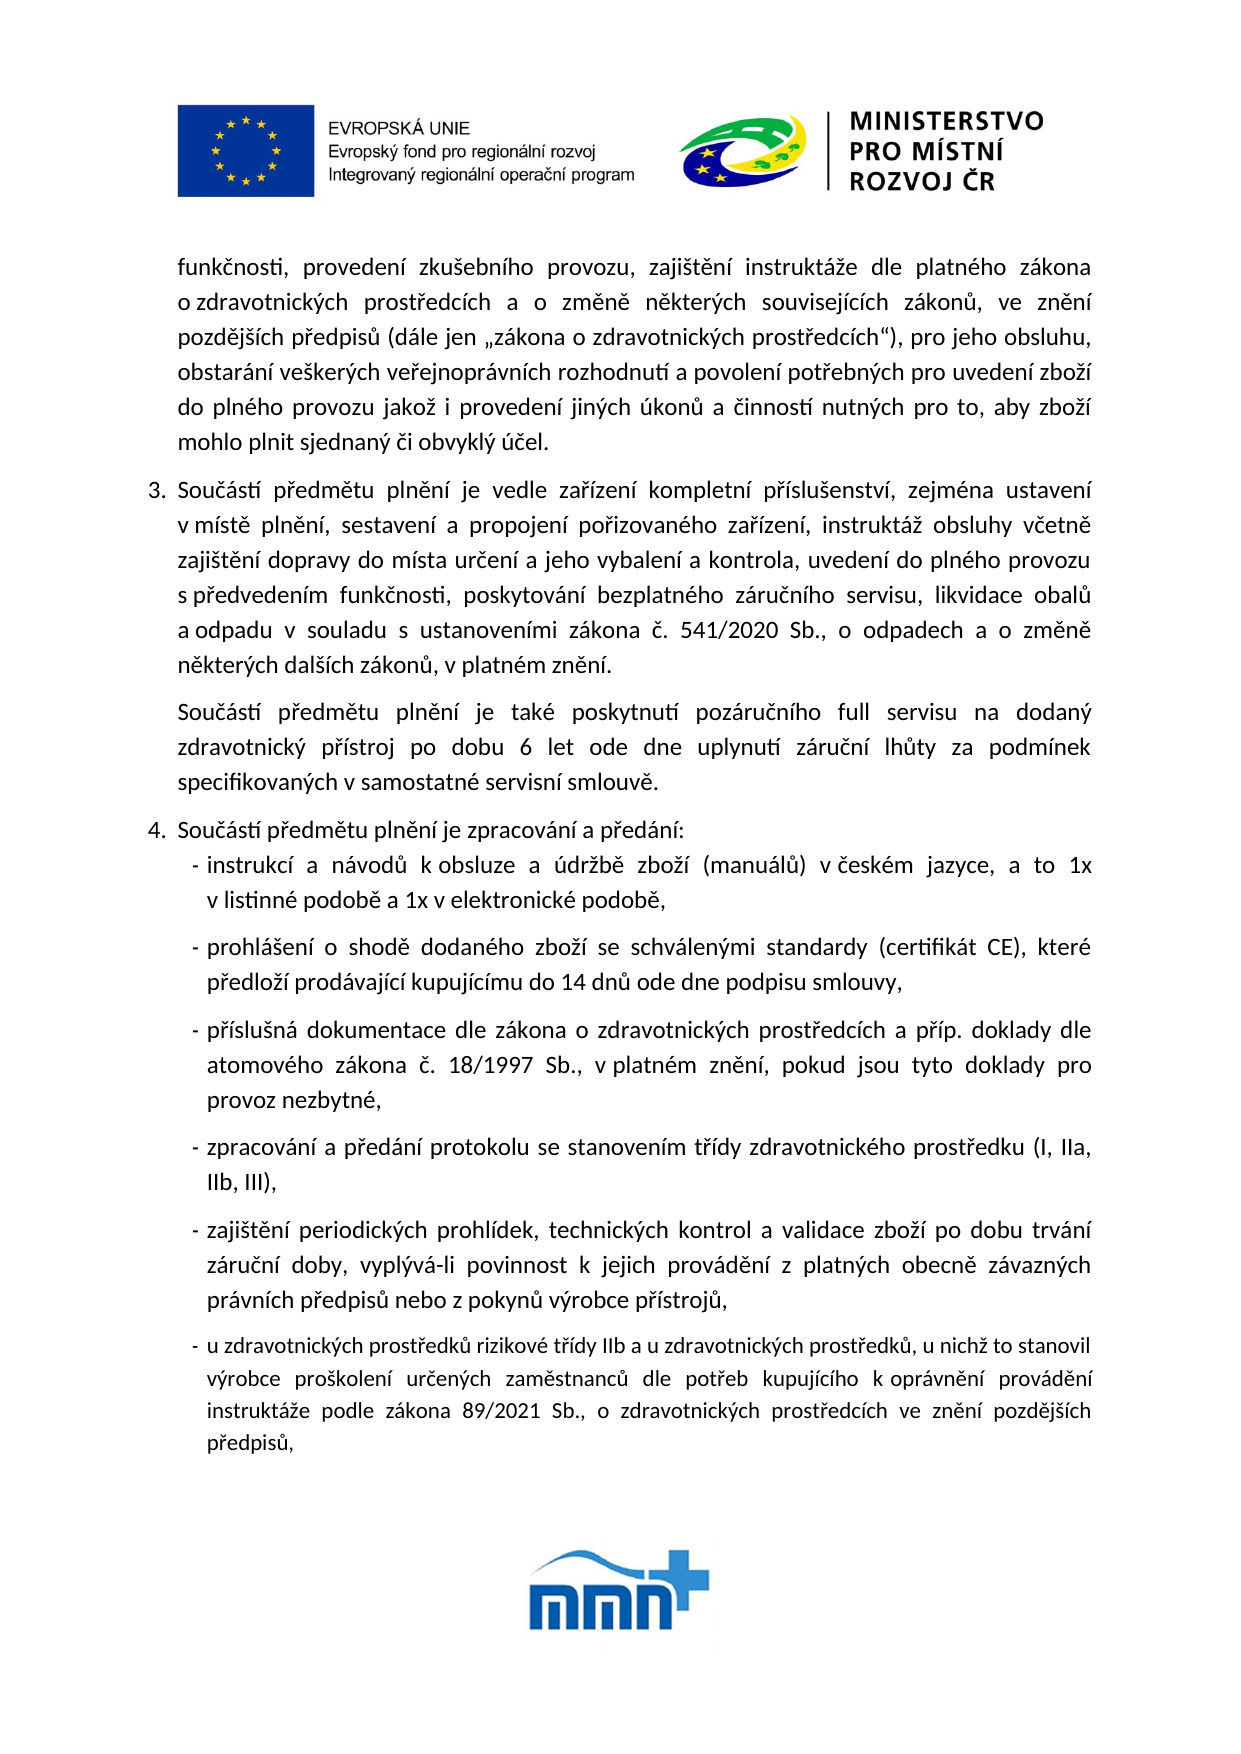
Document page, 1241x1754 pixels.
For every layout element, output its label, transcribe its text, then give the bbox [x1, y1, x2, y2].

picture [495, 1533, 745, 1656]
list prohlášení o shodě dodaného zboží se schválenými standardy (certifikát CE), které předloží prodávající kupujícímu do 14 dnů ode dne podpisu smlouvy, [192, 932, 1093, 997]
list Součástí předmětu plnění je vedle zařízení kompletní příslušenství, zejména ustavení v místě plnění, sestavení a propojení pořizovaného zařízení, instruktáž obsluhy včetně zajištění dopravy do místa určení a jeho vybalení a kontrola, uvedení do plného provozu s předvedením funkčnosti, poskytování bezplatného záručního servisu, likvidace obalů a odpadu v souladu s ustanoveními zákona č. 541/2020 Sb., o odpadech a o změně některých dalších zákonů, v platném znění. [148, 474, 1093, 679]
list Součástí předmětu plnění je zpracování a předání: [148, 814, 1093, 844]
list instrukcí a návodů k obsluze a údržbě zboží (manuálů) v českém jazyce, a to 1x v listinné podobě a 1x v elektronické podobě, [192, 849, 1093, 914]
picture [147, 73, 1073, 227]
list zpracování a předání protokolu se stanovením třídy zdravotnického prostředku (I, IIa, IIb, III), [192, 1132, 1093, 1197]
list příslušná dokumentace dle zákona o zdravotnických prostředcích a příp. doklady dle atomového zákona č. 18/1997 Sb., v platném znění, pokud jsou tyto doklady pro provoz nezbytné, [192, 1014, 1093, 1114]
text Součástí předmětu plnění je také poskytnutí pozáručního full servisu na dodaný zdravotnický přístroj po dobu 6 let ode dne uplynutí záruční lhůty za podmínek specifikovaných v samostatné servisní smlouvě. [177, 697, 1093, 797]
list zajištění periodických prohlídek, technických kontrol a validace zboží po dobu trvání záruční doby, vyplývá-li povinnost k jejich provádění z platných obecně závazných právních předpisů nebo z pokynů výrobce přístrojů, [192, 1214, 1093, 1314]
list u zdravotnických prostředků rizikové třídy IIb a u zdravotnických prostředků, u nichž to stanovil výrobce proškolení určených zaměstnanců dle potřeb kupujícího k oprávnění provádění instruktáže podle zákona 89/2021 Sb., o zdravotnických prostředcích ve znění pozdějších předpisů, [192, 1332, 1093, 1456]
